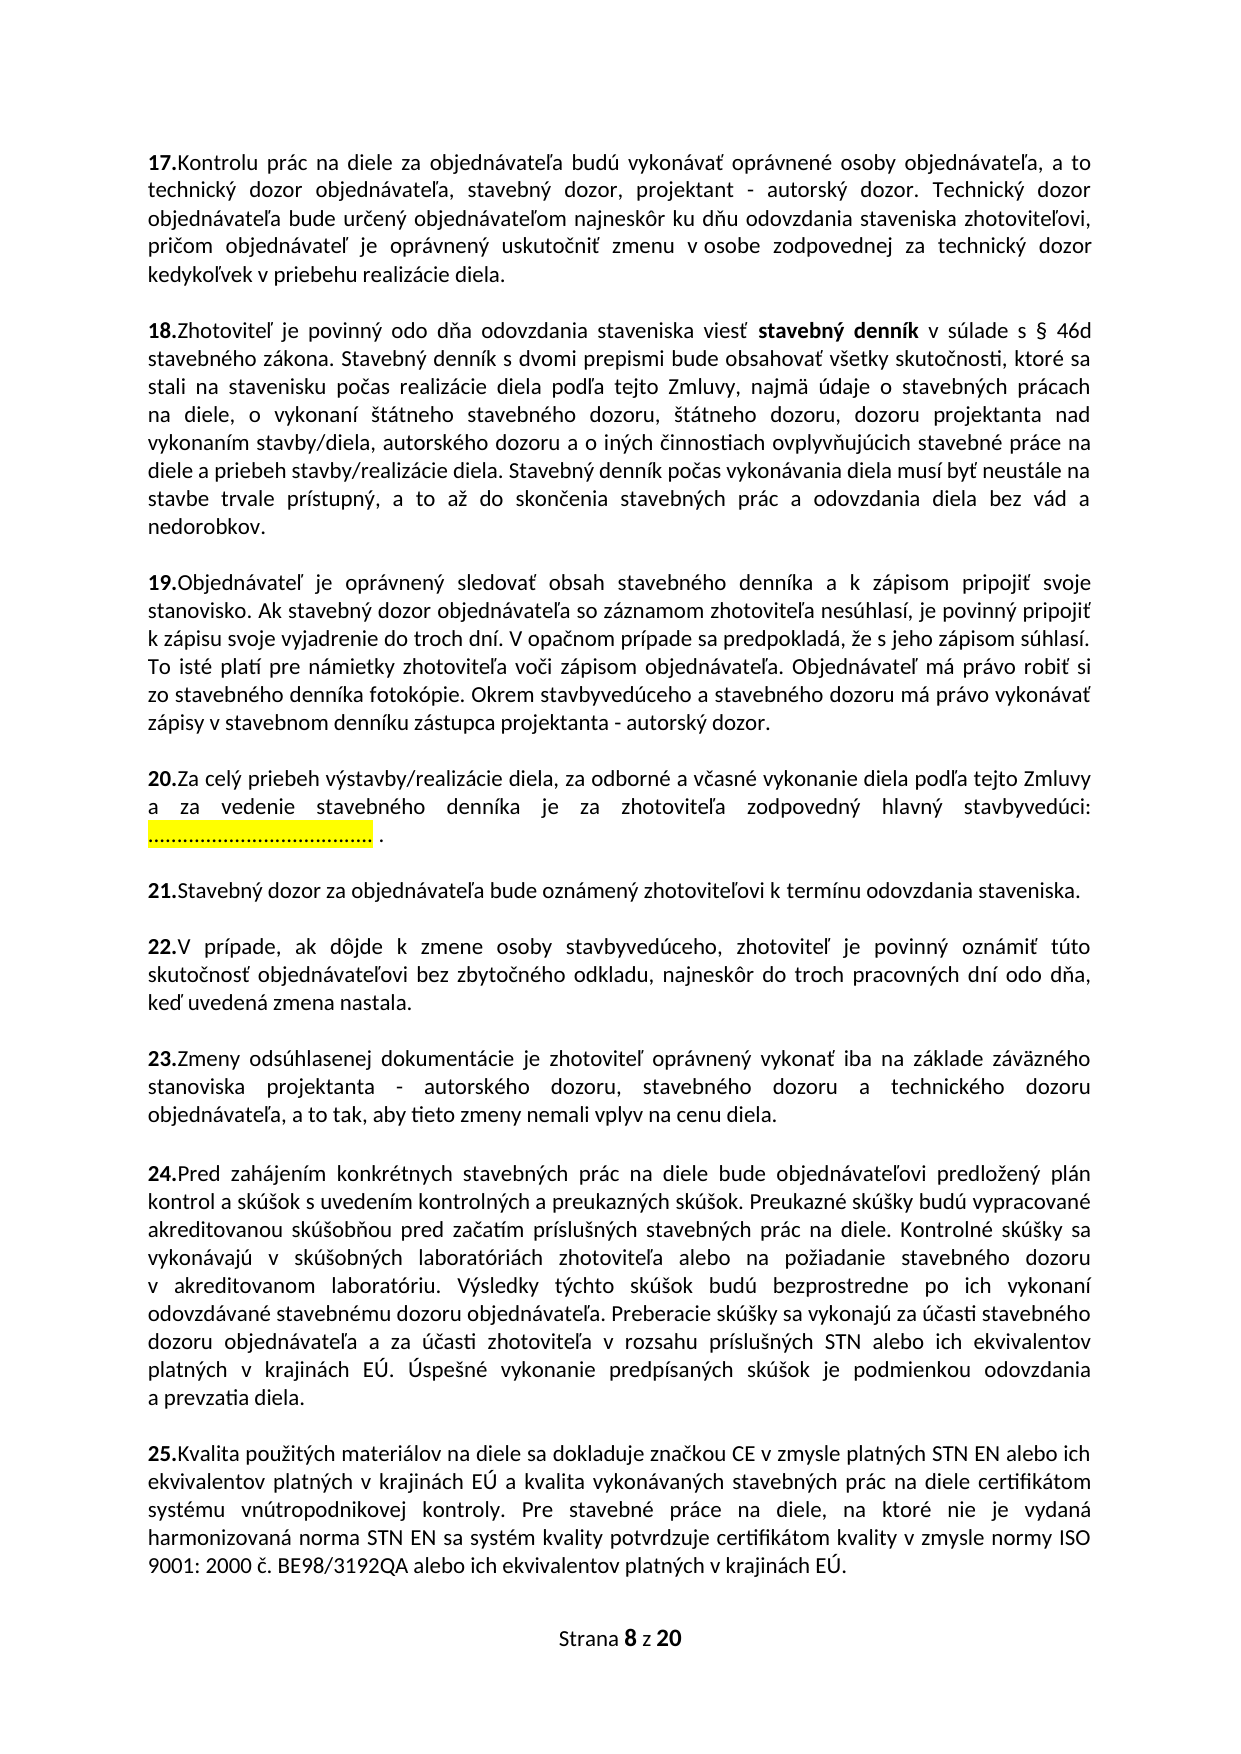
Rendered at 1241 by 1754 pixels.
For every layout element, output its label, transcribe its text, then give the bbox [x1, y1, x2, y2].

list Kvalita použitých materiálov na diele sa dokladuje značkou CE v zmysle platných STN EN alebo ich ekvivalentov platných v krajinách EÚ a kvalita vykonávaných stavebných prác na diele certifikátom systému vnútropodnikovej kontroly. Pre stavebné práce na diele, na ktoré nie je vydaná harmonizovaná norma STN EN sa systém kvality potvrdzuje certifikátom kvality v zmysle normy ISO 9001: 2000 č. BE98/3192QA alebo ich ekvivalentov platných v krajinách EÚ. [148, 1439, 1093, 1579]
list Pred zahájením konkrétnych stavebných prác na diele bude objednávateľovi predložený plán kontrol a skúšok s uvedením kontrolných a preukazných skúšok. Preukazné skúšky budú vypracované akreditovanou skúšobňou pred začatím príslušných stavebných prác na diele. Kontrolné skúšky sa vykonávajú v skúšobných laboratóriách zhotoviteľa alebo na požiadanie stavebného dozoru v akreditovanom laboratóriu. Výsledky týchto skúšok budú bezprostredne po ich vykonaní odovzdávané stavebnému dozoru objednávateľa. Preberacie skúšky sa vykonajú za účasti stavebného dozoru objednávateľa a za účasti zhotoviteľa v rozsahu príslušných STN alebo ich ekvivalentov platných v krajinách EÚ. Úspešné vykonanie predpísaných skúšok je podmienkou odovzdania a prevzatia diela. [148, 1159, 1093, 1411]
list V prípade, ak dôjde k zmene osoby stavbyvedúceho, zhotoviteľ je povinný oznámiť túto skutočnosť objednávateľovi bez zbytočného odkladu, najneskôr do troch pracovných dní odo dňa, keď uvedená zmena nastala. [148, 932, 1093, 1016]
list Zmeny odsúhlasenej dokumentácie je zhotoviteľ oprávnený vykonať iba na základe záväzného stanoviska projektanta - autorského dozoru, stavebného dozoru a technického dozoru objednávateľa, a to tak, aby tieto zmeny nemali vplyv na cenu diela. [148, 1044, 1093, 1128]
list Zhotoviteľ je povinný odo dňa odovzdania staveniska viesť stavebný denník v súlade s § 46d stavebného zákona. Stavebný denník s dvomi prepismi bude obsahovať všetky skutočnosti, ktoré sa stali na stavenisku počas realizácie diela podľa tejto Zmluvy, najmä údaje o stavebných prácach na diele, o vykonaní štátneho stavebného dozoru, štátneho dozoru, dozoru projektanta nad vykonaním stavby/diela, autorského dozoru a o iných činnostiach ovplyvňujúcich stavebné práce na diele a priebeh stavby/realizácie diela. Stavebný denník počas vykonávania diela musí byť neustále na stavbe trvale prístupný, a to až do skončenia stavebných prác a odovzdania diela bez vád a nedorobkov. [148, 316, 1093, 540]
list Za celý priebeh výstavby/realizácie diela, za odborné a včasné vykonanie diela podľa tejto Zmluvy a za vedenie stavebného denníka je za zhotoviteľa zodpovedný hlavný stavbyvedúci: ....................................... . [148, 764, 1093, 848]
list Kontrolu prác na diele za objednávateľa budú vykonávať oprávnené osoby objednávateľa, a to technický dozor objednávateľa, stavebný dozor, projektant - autorský dozor. Technický dozor objednávateľa bude určený objednávateľom najneskôr ku dňu odovzdania staveniska zhotoviteľovi, pričom objednávateľ je oprávnený uskutočniť zmenu v osobe zodpovednej za technický dozor kedykoľvek v priebehu realizácie diela. [148, 148, 1093, 288]
list Stavebný dozor za objednávateľa bude oznámený zhotoviteľovi k termínu odovzdania staveniska. [148, 876, 1093, 904]
list Objednávateľ je oprávnený sledovať obsah stavebného denníka a k zápisom pripojiť svoje stanovisko. Ak stavebný dozor objednávateľa so záznamom zhotoviteľa nesúhlasí, je povinný pripojiť k zápisu svoje vyjadrenie do troch dní. V opačnom prípade sa predpokladá, že s jeho zápisom súhlasí. To isté platí pre námietky zhotoviteľa voči zápisom objednávateľa. Objednávateľ má právo robiť si zo stavebného denníka fotokópie. Okrem stavbyvedúceho a stavebného dozoru má právo vykonávať zápisy v stavebnom denníku zástupca projektanta - autorský dozor. [148, 568, 1093, 736]
